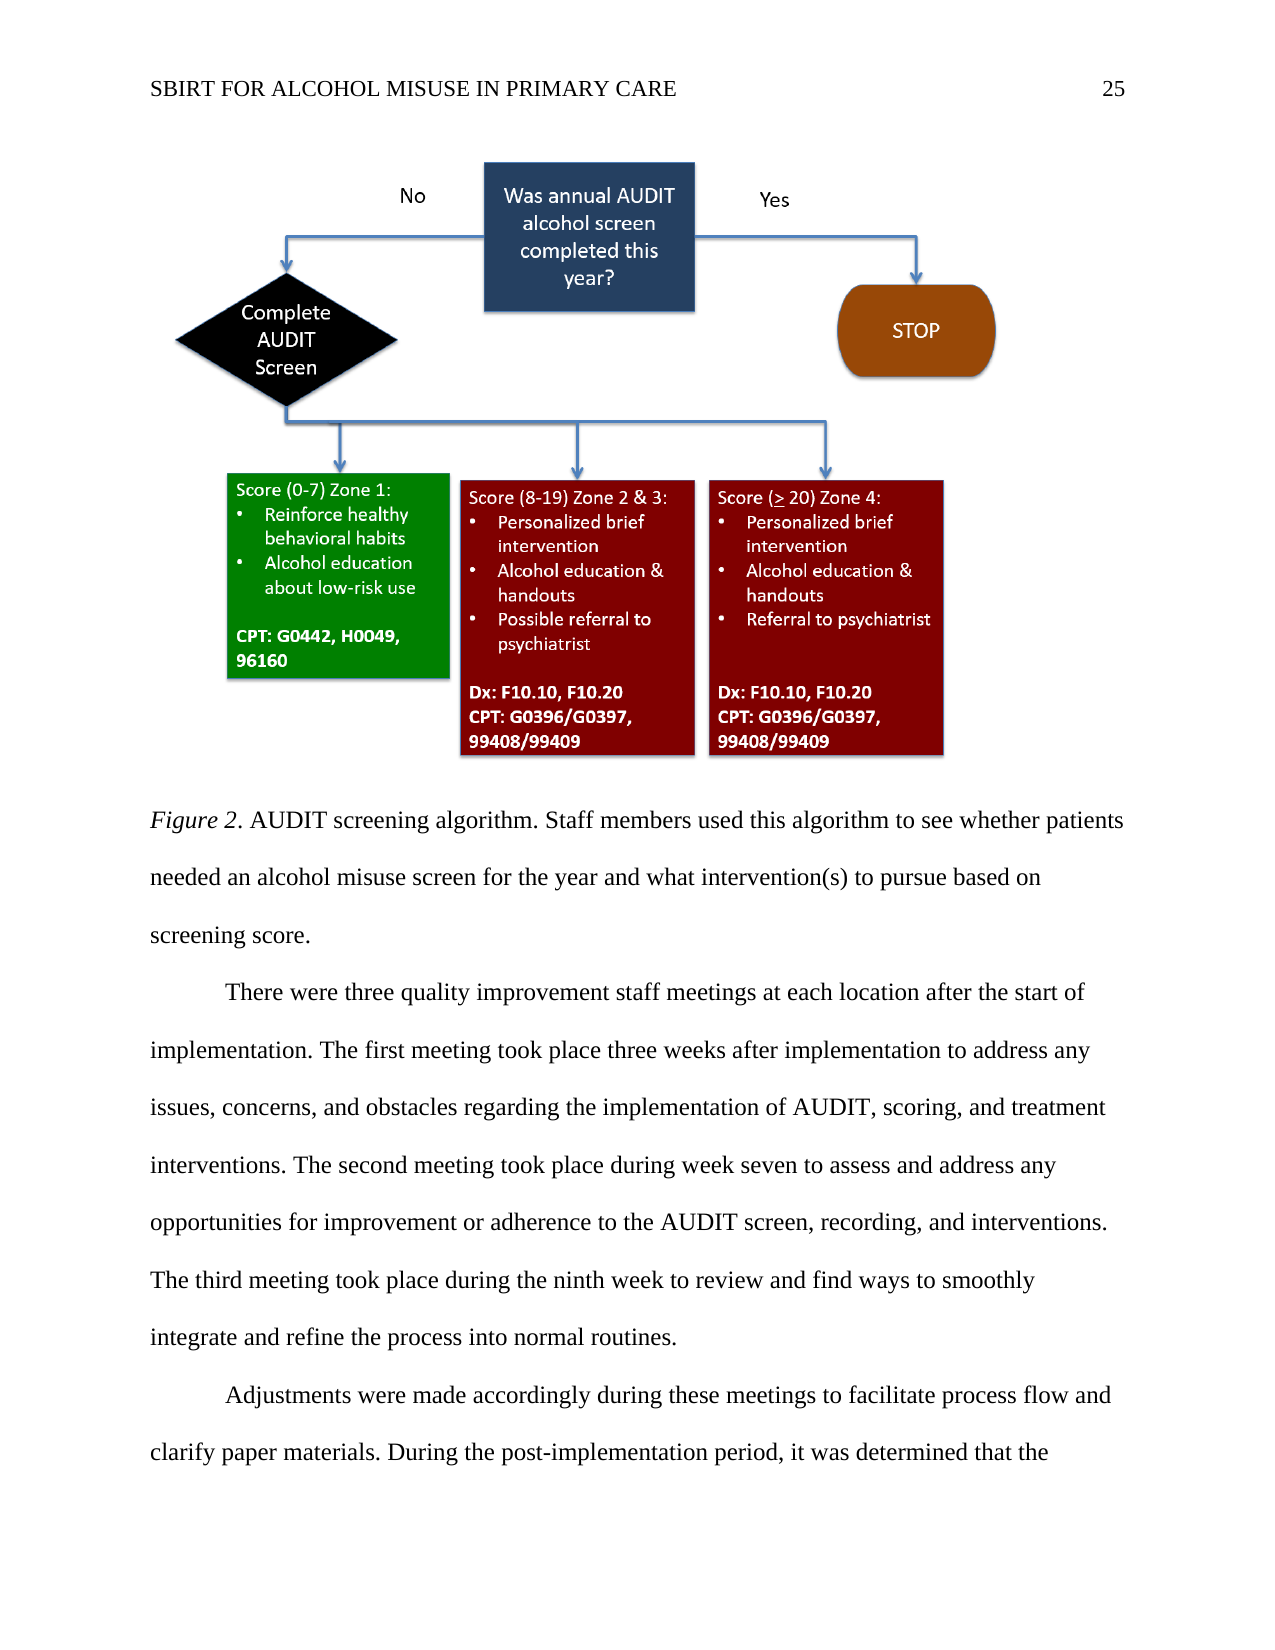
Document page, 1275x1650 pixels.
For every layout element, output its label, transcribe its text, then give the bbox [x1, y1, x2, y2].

text Figure 2. AUDIT screening algorithm. Staff members used this algorithm to see whether patients needed an alcohol misuse screen for the year and what intervention(s) to pursue based on screening score. [150, 805, 1125, 949]
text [150, 1380, 1125, 1466]
text There were three quality improvement staff meetings at each location after the start of implementation. The first meeting took place three weeks after implementation to address any issues, concerns, and obstacles regarding the implementation of AUDIT, scoring, and treatment interventions. The second meeting took place during week seven to assess and address any opportunities for improvement or adherence to the AUDIT screen, recording, and interventions. The third meeting took place during the ninth week to review and find ways to smoothly integrate and refine the process into normal routines. [150, 977, 1125, 1351]
picture [150, 150, 1018, 777]
